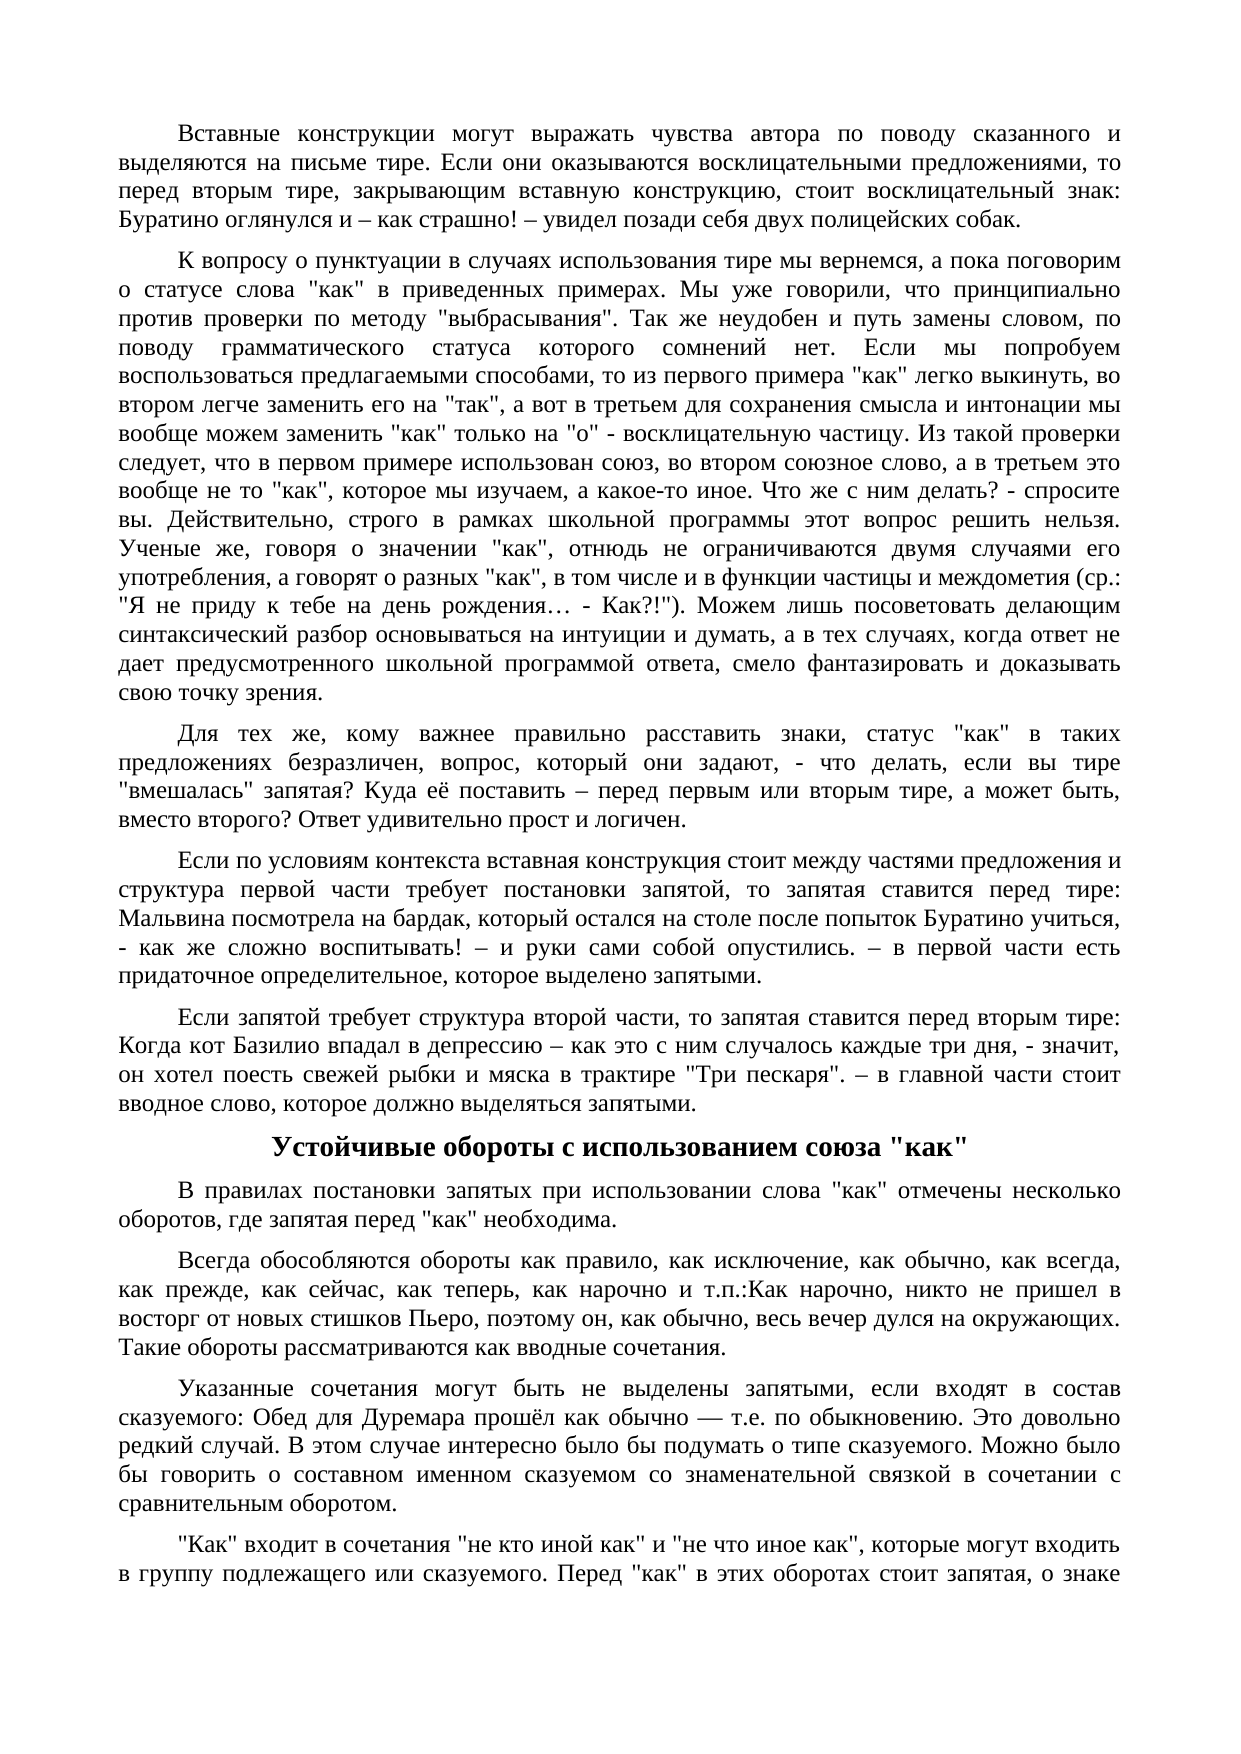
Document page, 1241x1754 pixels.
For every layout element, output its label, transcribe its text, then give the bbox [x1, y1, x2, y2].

text Всегда обособляются обороты как правило, как исключение, как обычно, как всегда, как прежде, как сейчас, как теперь, как нарочно и т.п.:Как нарочно, никто не пришел в восторг от новых стишков Пьеро, поэтому он, как обычно, весь вечер дулся на окружающих. Такие обороты рассматриваются как вводные сочетания. [118, 1245, 1122, 1360]
text К вопросу о пунктуации в случаях использования тире мы вернемся, а пока поговорим о статусе слова "как" в приведенных примерах. Мы уже говорили, что принципиально против проверки по методу "выбрасывания". Так же неудобен и путь замены словом, по поводу грамматического статуса которого сомнений нет. Если мы попробуем воспользоваться предлагаемыми способами, то из первого примера "как" легко выкинуть, во втором легче заменить его на "так", а вот в третьем для сохранения смысла и интонации мы вообще можем заменить "как" только на "о" - восклицательную частицу. Из такой проверки следует, что в первом примере использован союз, во втором союзное слово, а в третьем это вообще не то "как", которое мы изучаем, а какое-то иное. Что же с ним делать? - спросите вы. Действительно, строго в рамках школьной программы этот вопрос решить нельзя. Ученые же, говоря о значении "как", отнюдь не ограничиваются двумя случаями его употребления, а говорят о разных "как", в том числе и в функции частицы и междометия (ср.: "Я не приду к тебе на день рождения… - Как?!"). Можем лишь посоветовать делающим синтаксический разбор основываться на интуиции и думать, а в тех случаях, когда ответ не дает предусмотренного школьной программой ответа, смело фантазировать и доказывать свою точку зрения. [118, 246, 1122, 706]
text Указанные сочетания могут быть не выделены запятыми, если входят в состав сказуемого: Обед для Дуремара прошёл как обычно — т.е. по обыкновению. Это довольно редкий случай. В этом случае интересно было бы подумать о типе сказуемого. Можно было бы говорить о составном именном сказуемом со знаменательной связкой в сочетании с сравнительным оборотом. [118, 1373, 1122, 1517]
text Устойчивые обороты с использованием союза "как" [118, 1129, 1122, 1163]
text Для тех же, кому важнее правильно расставить знаки, статус "как" в таких предложениях безразличен, вопрос, который они задают, - что делать, если вы тире "вмешалась" запятая? Куда её поставить – перед первым или вторым тире, а может быть, вместо второго? Ответ удивительно прост и логичен. [118, 718, 1122, 833]
text Вставные конструкции могут выражать чувства автора по поводу сказанного и выделяются на письме тире. Если они оказываются восклицательными предложениями, то перед вторым тире, закрывающим вставную конструкцию, стоит восклицательный знак: Буратино оглянулся и – как страшно! – увидел позади себя двух полицейских собак. [118, 118, 1122, 233]
text Если по условиям контекста вставная конструкция стоит между частями предложения и структура первой части требует постановки запятой, то запятая ставится перед тире: Мальвина посмотрела на бардак, который остался на столе после попыток Буратино учиться, - как же сложно воспитывать! – и руки сами собой опустились. – в первой части есть придаточное определительное, которое выделено запятыми. [118, 846, 1122, 989]
text Если запятой требует структура второй части, то запятая ставится перед вторым тире: Когда кот Базилио впадал в депрессию – как это с ним случалось каждые три дня, - значит, он хотел поесть свежей рыбки и мяска в трактире "Три пескаря". – в главной части стоит вводное слово, которое должно выделяться запятыми. [118, 1002, 1122, 1117]
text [118, 1529, 1122, 1587]
text В правилах постановки запятых при использовании слова "как" отмечены несколько оборотов, где запятая перед "как" необходима. [118, 1175, 1122, 1233]
